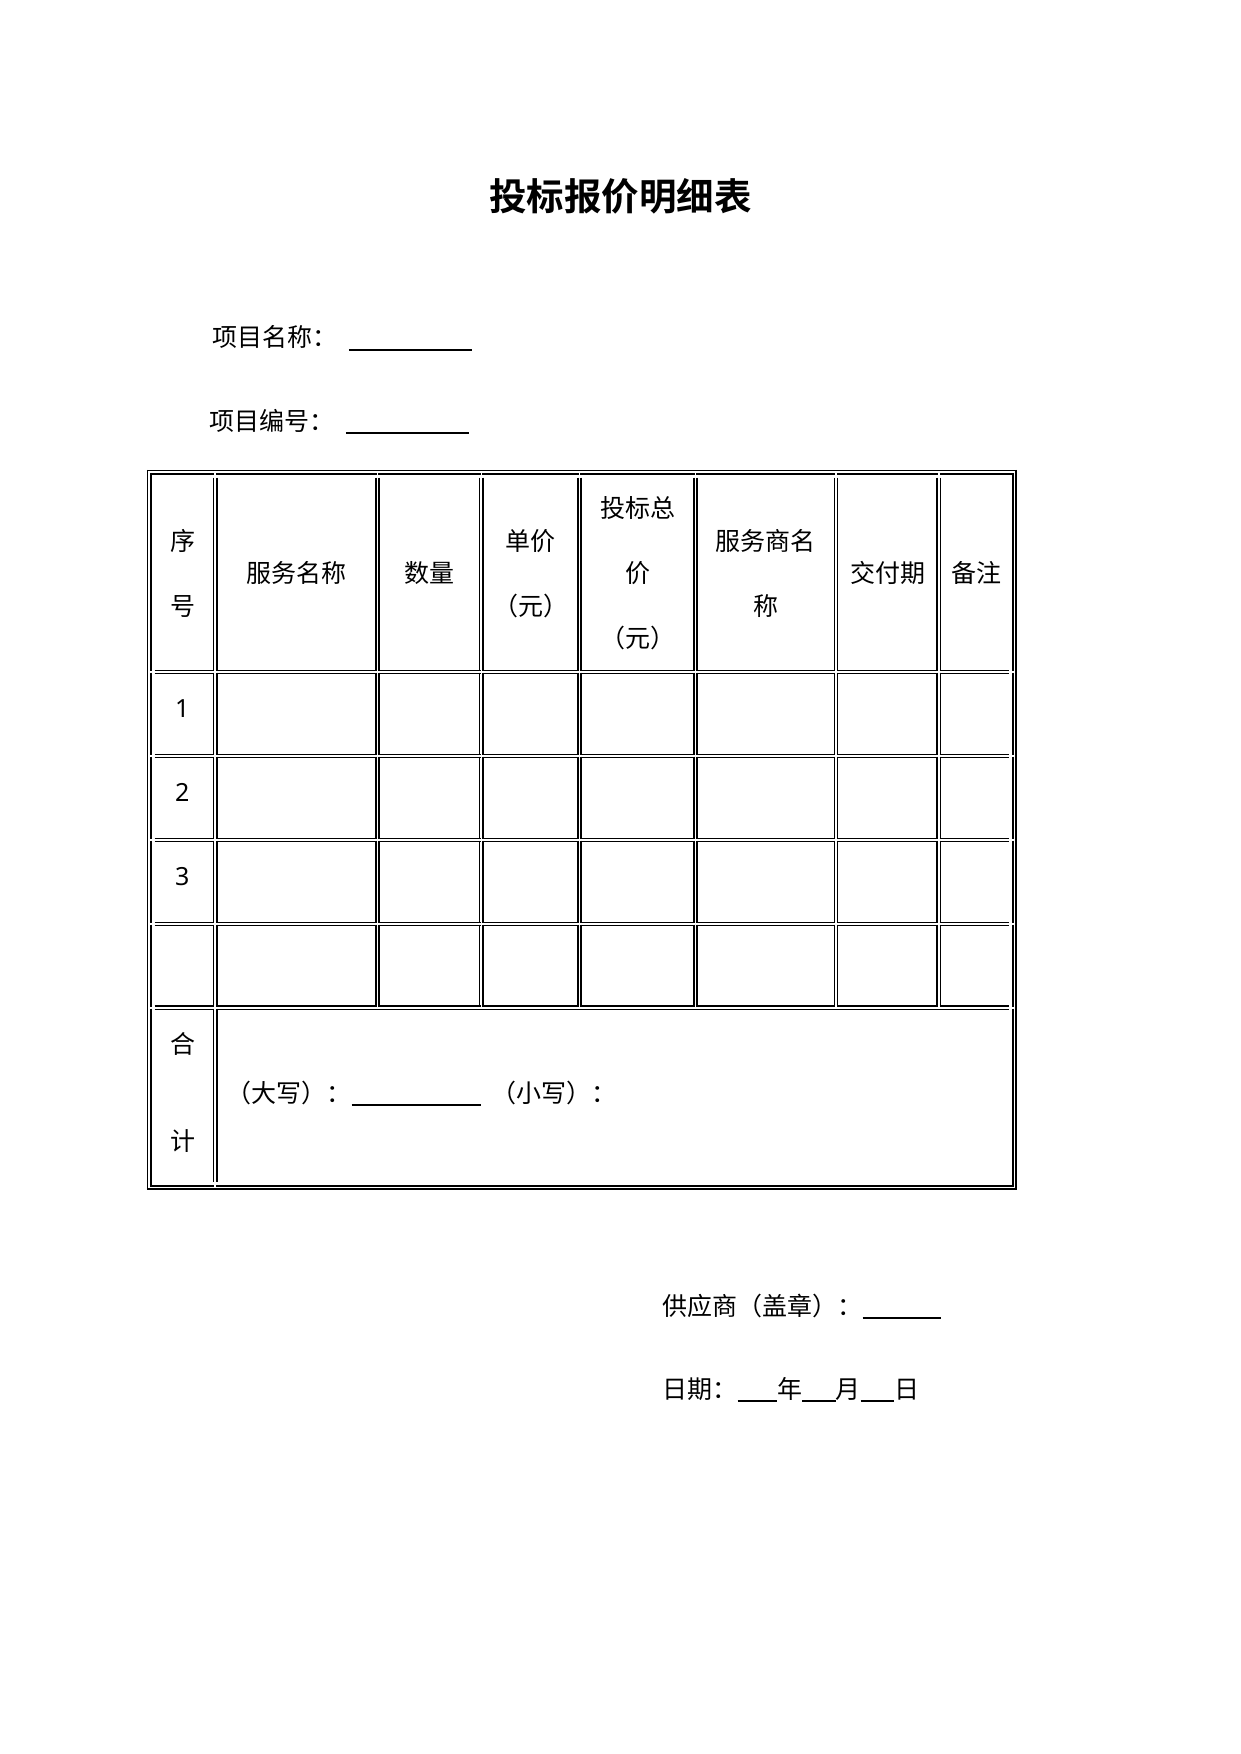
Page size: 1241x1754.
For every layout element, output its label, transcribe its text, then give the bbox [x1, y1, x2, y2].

text 日期： 年 月 日 [187, 1355, 1053, 1420]
table_header 序号 [149, 471, 215, 669]
table_cell [218, 926, 375, 1005]
table_cell [218, 674, 375, 753]
table_cell [380, 758, 479, 837]
table_cell [838, 674, 936, 753]
table_header 交付期 [836, 471, 939, 669]
table_cell [939, 754, 1014, 837]
table_cell 合计 [149, 1005, 215, 1185]
text 投标报价明细表 [187, 162, 1053, 227]
table_header 单价（元） [481, 471, 579, 669]
table_cell [698, 674, 834, 753]
table_cell [218, 758, 375, 837]
table_cell [582, 926, 693, 1005]
table_cell [484, 842, 577, 921]
table_cell [380, 842, 479, 921]
table_header 投标总价（元） [580, 475, 695, 669]
table_cell [939, 921, 1014, 1005]
table_cell [380, 674, 479, 753]
table_cell [838, 758, 936, 837]
table_cell [582, 758, 693, 837]
table_cell 2 [149, 754, 215, 837]
table_cell [380, 926, 479, 1005]
table_cell [484, 926, 577, 1005]
table_cell （大写）： （小写）： [215, 1005, 1014, 1185]
table_header 服务名称 [215, 471, 377, 669]
table_cell [939, 838, 1014, 921]
table_cell 1 [149, 670, 215, 753]
table_cell [484, 674, 577, 753]
table_cell [838, 926, 936, 1005]
table_header 服务商名称 [695, 471, 836, 669]
table_header 数量 [378, 475, 481, 669]
text 项目名称： [187, 303, 1053, 368]
table_cell [838, 842, 936, 921]
text 供应商（盖章）： [187, 1272, 1053, 1337]
table_cell [698, 926, 834, 1005]
text 项目编号： [209, 387, 1053, 452]
table_cell [939, 670, 1014, 753]
table_header 备注 [939, 474, 1012, 669]
table_cell [484, 758, 577, 837]
table_cell 3 [149, 838, 215, 921]
table_cell [698, 758, 834, 837]
table_cell [698, 842, 834, 921]
table_cell [218, 842, 375, 921]
table_cell [149, 921, 215, 1005]
table_cell [582, 842, 693, 921]
table_cell [582, 674, 693, 753]
